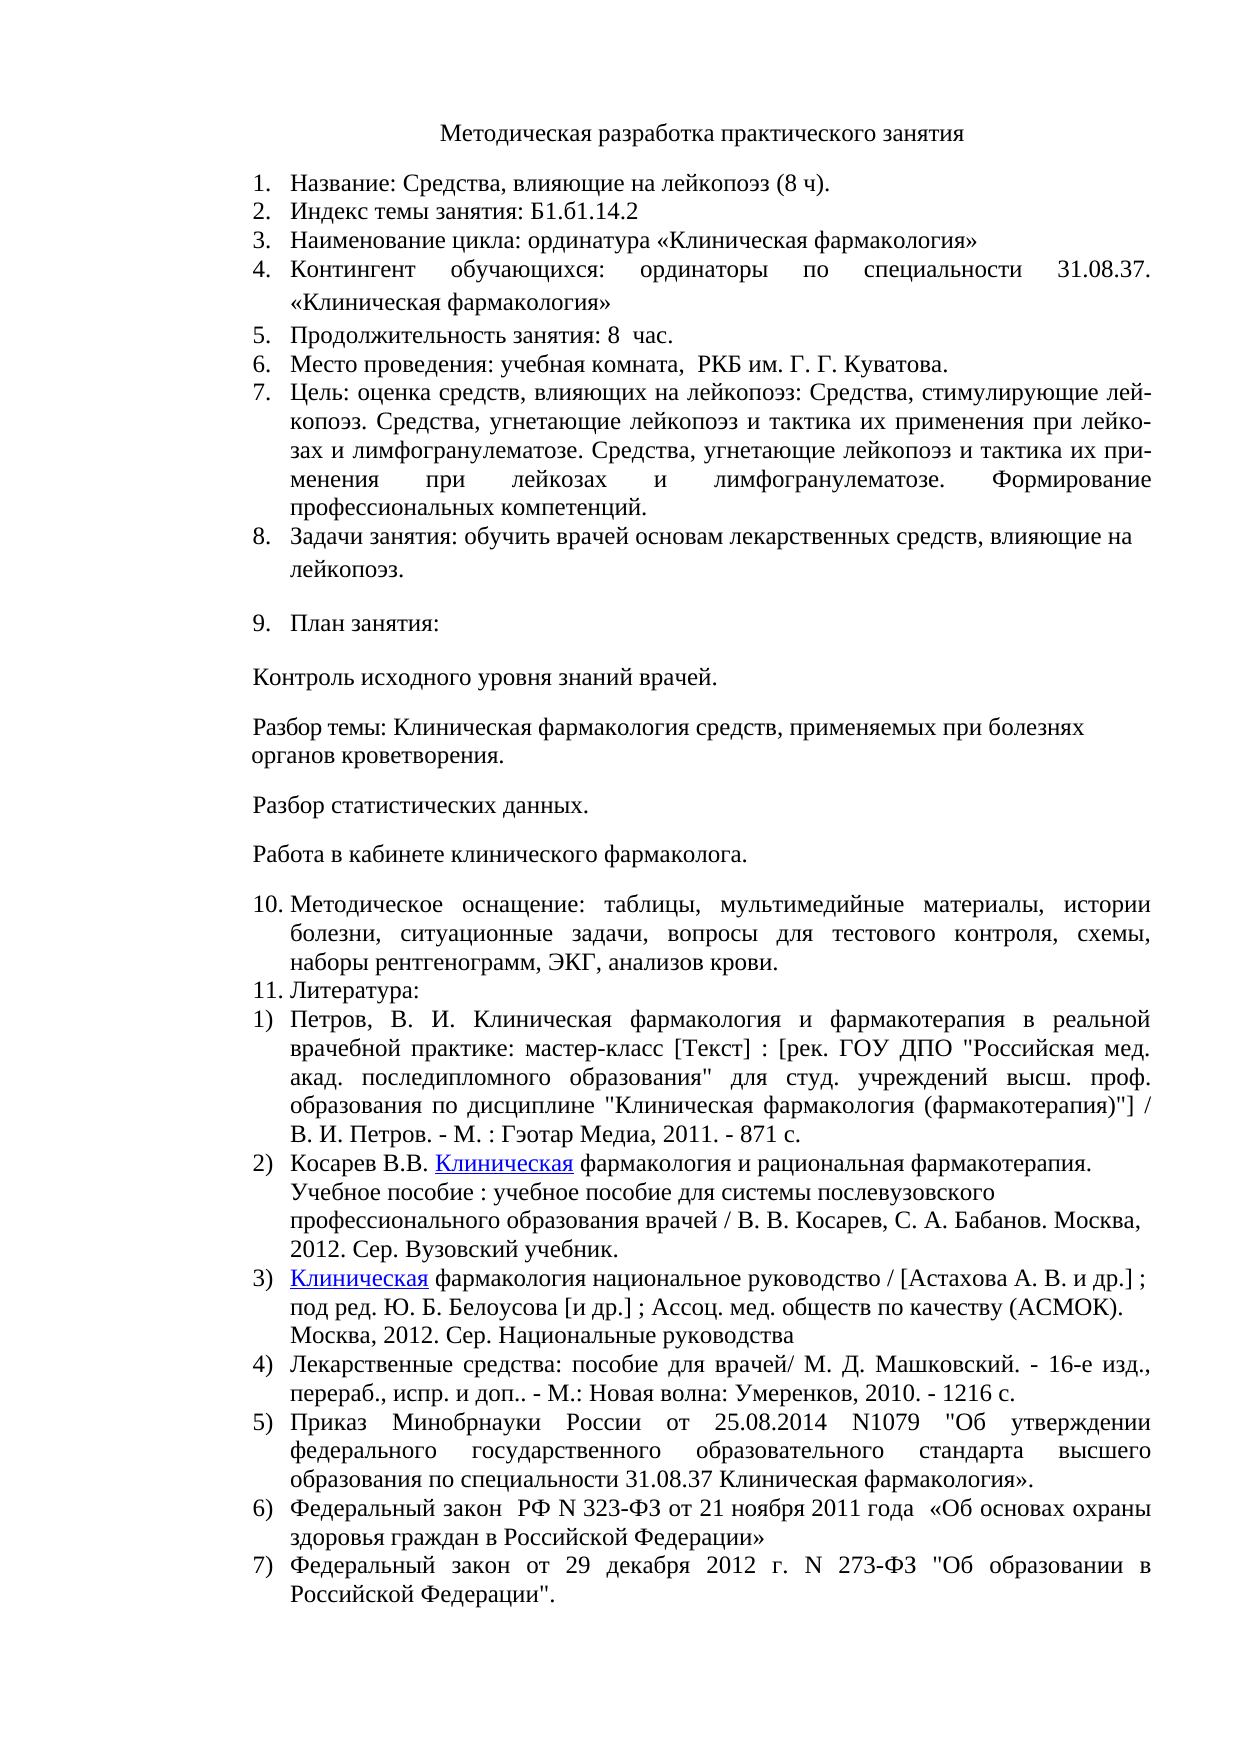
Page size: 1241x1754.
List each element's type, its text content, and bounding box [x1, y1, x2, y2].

list Клиническая фармакология национальное руководство / [Астахова А. В. и др.] ; под ред. Ю. Б. Белоусова [и др.] ; Ассоц. мед. обществ по качеству (АСМОК). Москва, 2012. Сер. Национальные руководства [252, 1263, 1152, 1349]
list Индекс темы занятия: Б1.б1.14.2 [252, 196, 1124, 225]
title Федеральный закон РФ N 323-ФЗ от 21 ноября 2011 года «Об основах охраны здоровья граждан в Российской Федерации» [252, 1493, 1152, 1550]
list Лекарственные средства: пособие для врачей/ М. Д. Машковский. - 16-е изд., перераб., испр. и доп.. - М.: Новая волна: Умеренков, 2010. - 1216 с. [252, 1349, 1152, 1407]
text Контроль исходного уровня знаний врачей. [252, 662, 1152, 691]
list Петров, В. И. Клиническая фармакология и фармакотерапия в реальной врачебной практике: мастер-класс [Текст] : [рек. ГОУ ДПО "Российская мед. акад. последипломного образования" для студ. учреждений высш. проф. образования по дисциплине "Клиническая фармакология (фармакотерапия)"] / В. И. Петров. - М. : Гэотар Медиа, 2011. - 871 с. [252, 1004, 1152, 1148]
list Литература: [252, 975, 1152, 1004]
list Косарев В.В. Клиническая фармакология и рациональная фармакотерапия. Учебное пособие : учебное пособие для системы послевузовского профессионального образования врачей / В. В. Косарев, С. А. Бабанов. Москва, 2012. Сер. Вузовский учебник. [252, 1148, 1152, 1263]
text Методическая разработка практического занятия [177, 118, 1152, 147]
list Методическое оснащение: таблицы, мультимедийные материалы, истории болезни, ситуационные задачи, вопросы для тестового контроля, схемы, наборы рентгенограмм, ЭКГ, анализов крови. [252, 889, 1152, 975]
list Цель: оценка средств, влияющих на лейкопоэз: Средства, стимулирующие лейкопоэз. Средства, угнетающие лейкопоэз и тактика их применения при лейкозах и лимфогранулематозе. Средства, угнетающие лейкопоэз и тактика их применения при лейкозах и лимфогранулематозе. Формирование профессиональных компетенций. [252, 377, 1152, 521]
text Разбор статистических данных. [251, 790, 1152, 819]
list Задачи занятия: обучить врачей основам лекарственных средств, влияющие на лейкопоэз. [252, 521, 1152, 583]
list Место проведения: учебная комната, РКБ им. Г. Г. Куватова. [252, 349, 1152, 377]
text Работа в кабинете клинического фармаколога. [252, 839, 1152, 868]
list Продолжительность занятия: 8 час. [252, 320, 1152, 349]
list Наименование цикла: ординатура «Клиническая фармакология» [252, 225, 1124, 254]
list Контингент обучающихся: ординаторы по специальности 31.08.37. «Клиническая фармакология» [252, 254, 1152, 316]
text Разбор темы: Клиническая фармакология средств, применяемых при болезнях органов кроветворения. [251, 712, 1152, 769]
list Название: Средства, влияющие на лейкопоэз (8 ч). [252, 168, 1124, 196]
list План занятия: [252, 608, 1152, 637]
list Приказ Минобрнауки России от 25.08.2014 N1079 "Об утверждении федерального государственного образовательного стандарта высшего образования по специальности 31.08.37 Клиническая фармакология». [252, 1407, 1152, 1493]
title Федеральный закон от 29 декабря 2012 г. N 273-ФЗ "Об образовании в Российской Федерации". [252, 1550, 1152, 1608]
